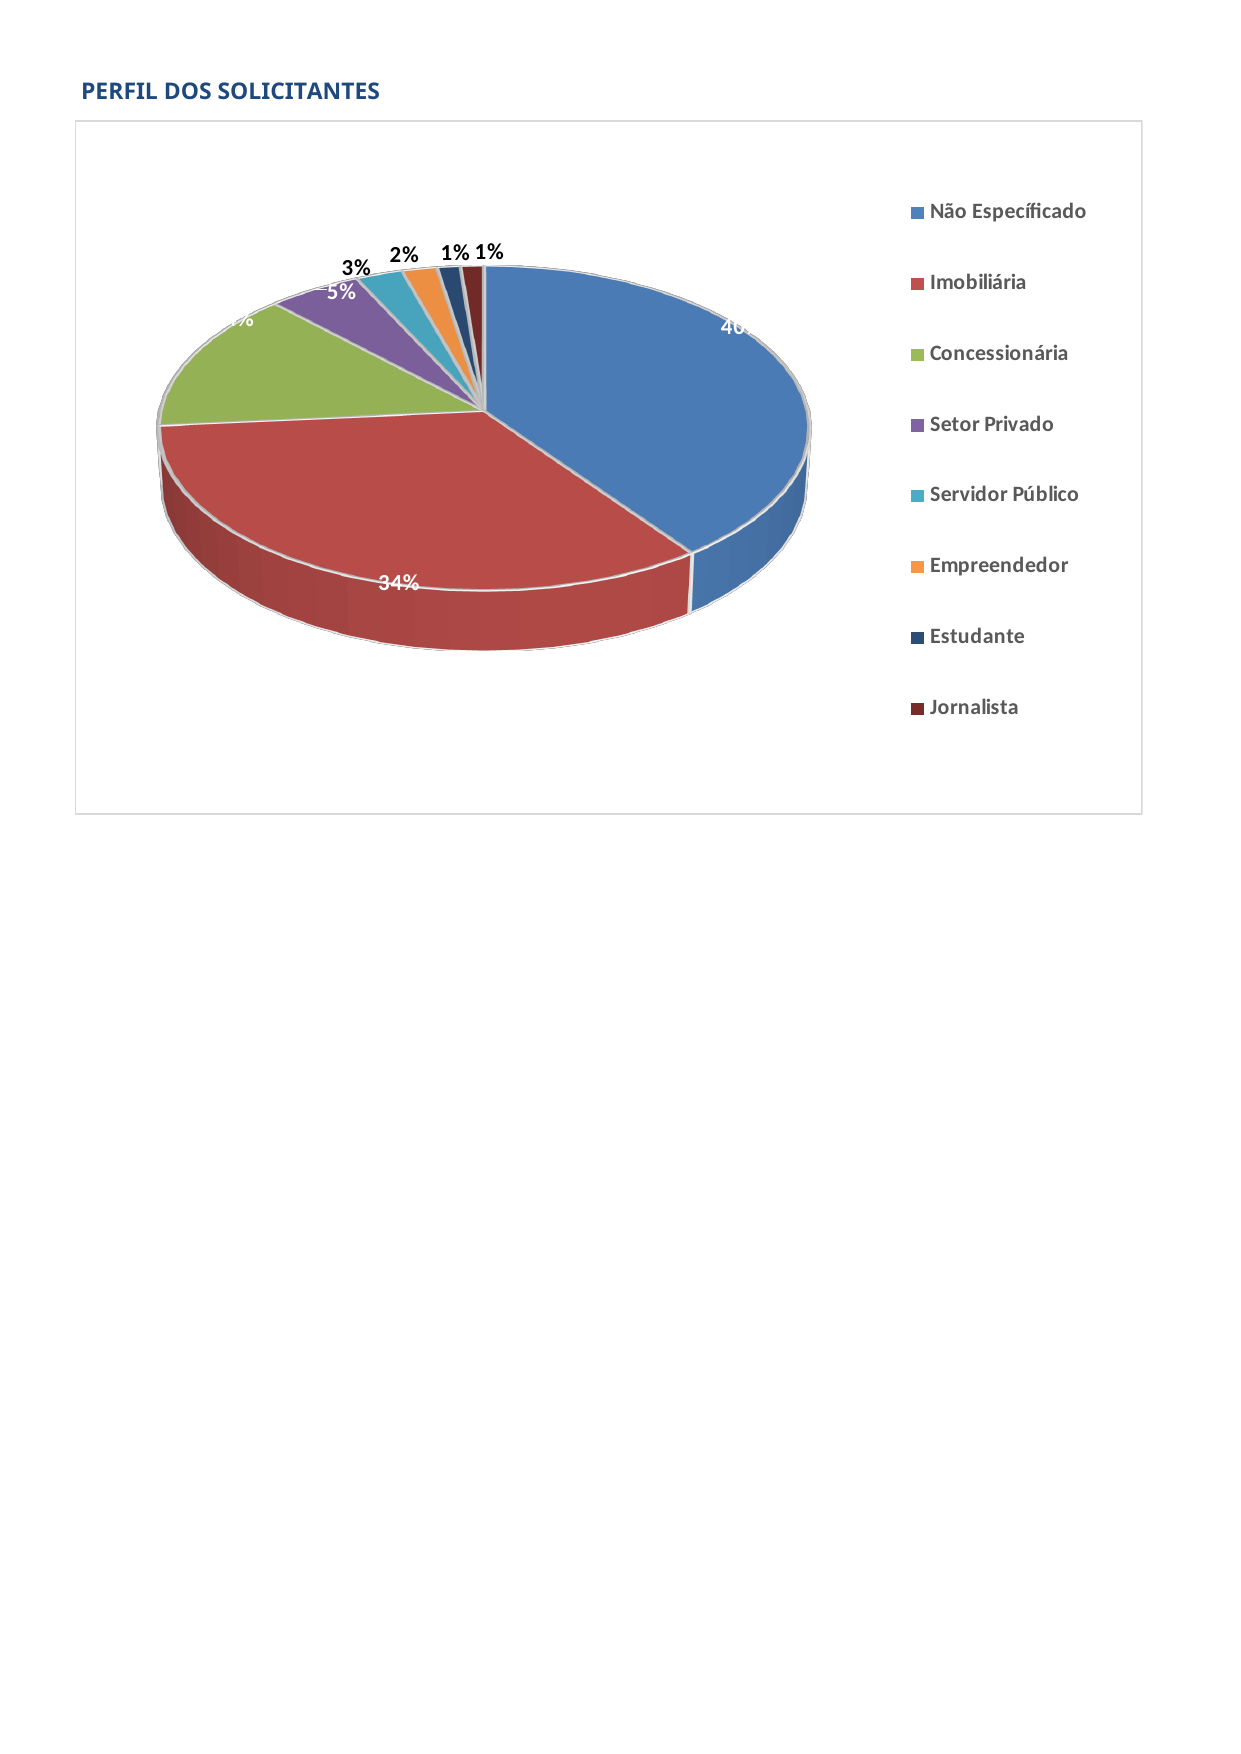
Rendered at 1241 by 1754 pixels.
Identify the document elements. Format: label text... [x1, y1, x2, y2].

text PERFIL DOS SOLICITANTES [75, 75, 1165, 815]
